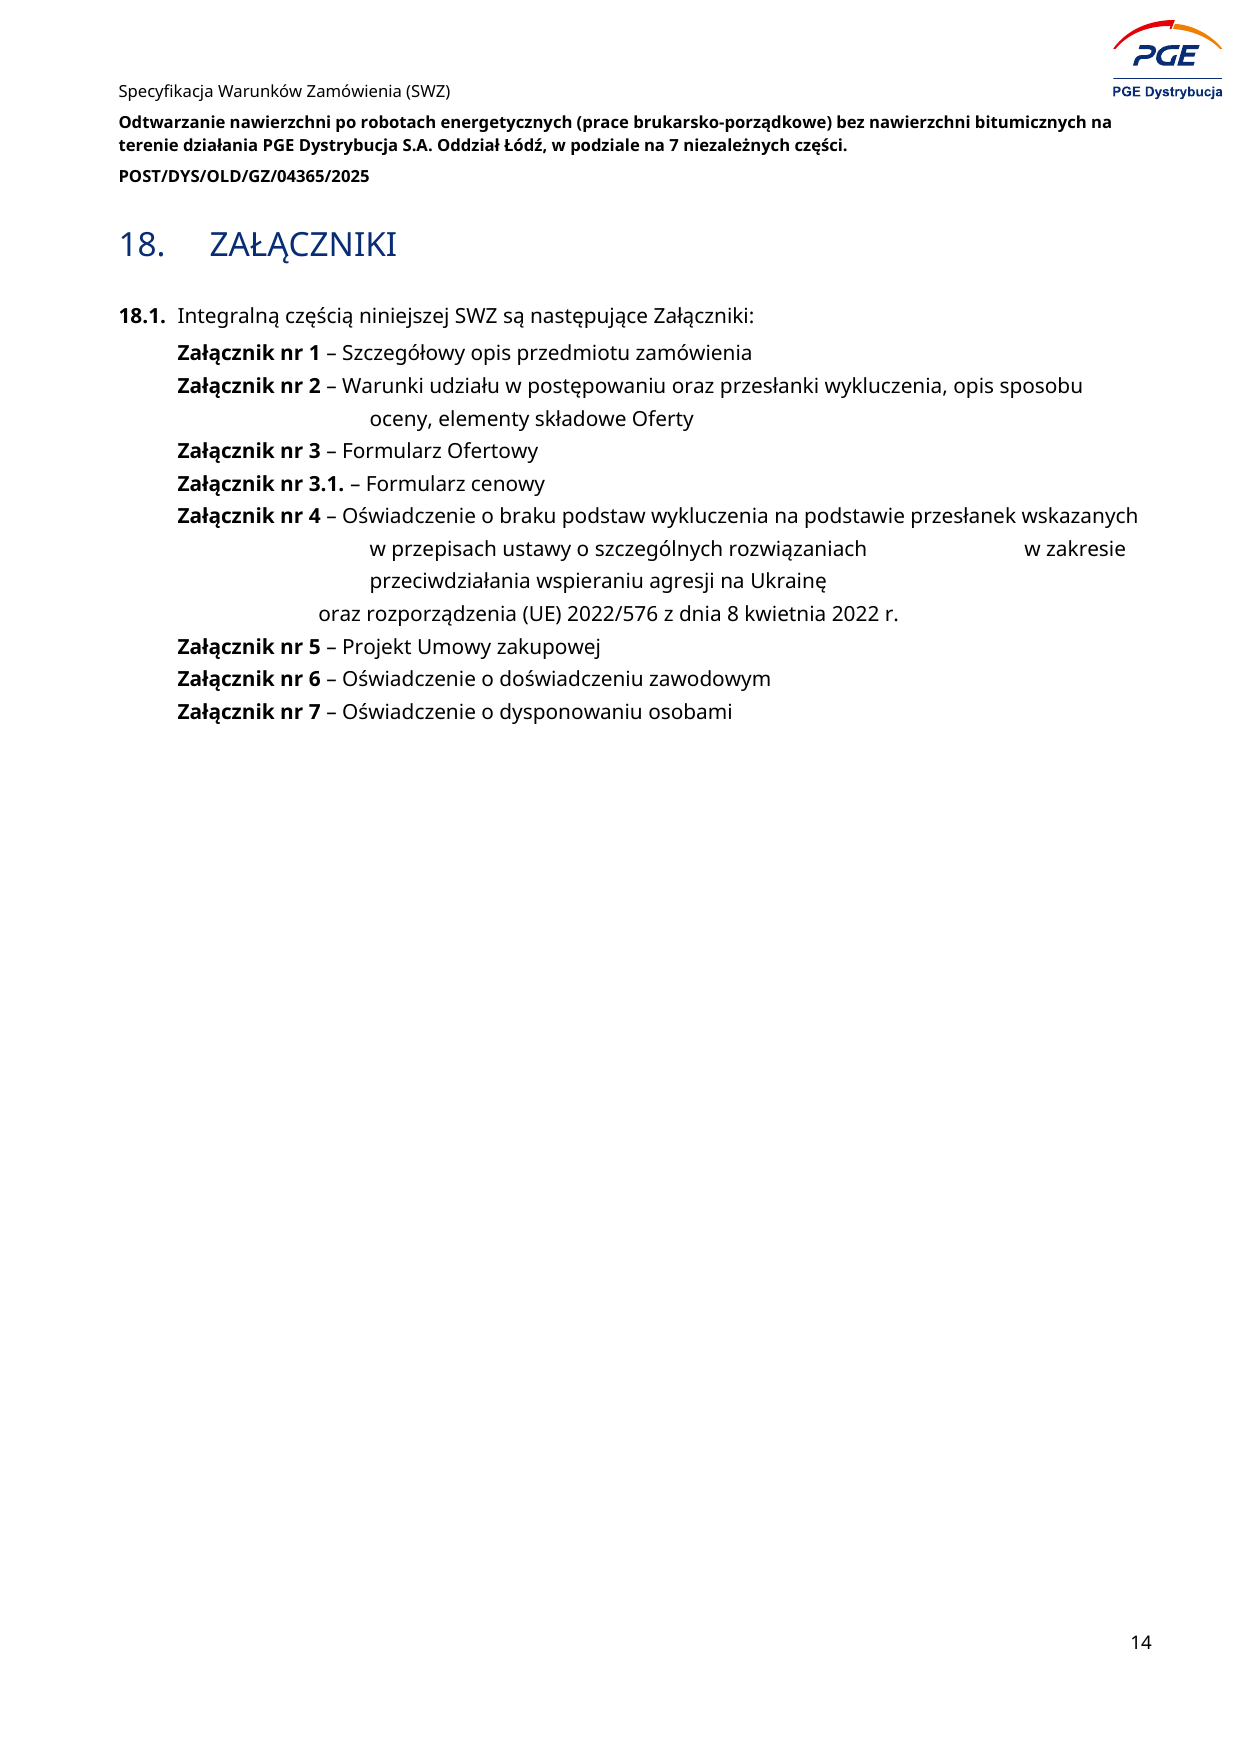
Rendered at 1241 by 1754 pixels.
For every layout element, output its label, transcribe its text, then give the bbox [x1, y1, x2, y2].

text Załącznik nr 3 – Formularz Ofertowy [118, 436, 1152, 465]
text Załącznik nr 6 – Oświadczenie o doświadczeniu zawodowym [118, 664, 1152, 693]
text Załącznik nr 7 – Oświadczenie o dysponowaniu osobami [118, 697, 1152, 726]
text Załącznik nr 5 – Projekt Umowy zakupowej [118, 632, 1152, 660]
list 18.1. Integralną częścią niniejszej SWZ są następujące Załączniki: [118, 302, 1152, 330]
text oraz rozporządzenia (UE) 2022/576 z dnia 8 kwietnia 2022 r. [177, 599, 1152, 628]
text Załącznik nr 2 – Warunki udziału w postępowaniu oraz przesłanki wykluczenia, opis sposobu oceny, elementy składowe Oferty [177, 371, 1152, 432]
text Załącznik nr 1 – Szczegółowy opis przedmiotu zamówienia [118, 338, 1152, 367]
text Załącznik nr 4 – Oświadczenie o braku podstaw wykluczenia na podstawie przesłanek wskazanych w przepisach ustawy o szczególnych rozwiązaniach w zakresie przeciwdziałania wspieraniu agresji na Ukrainę [177, 501, 1152, 595]
subtitle ZAŁĄCZNIKI [118, 221, 1152, 266]
text Załącznik nr 3.1. – Formularz cenowy [118, 469, 1152, 497]
